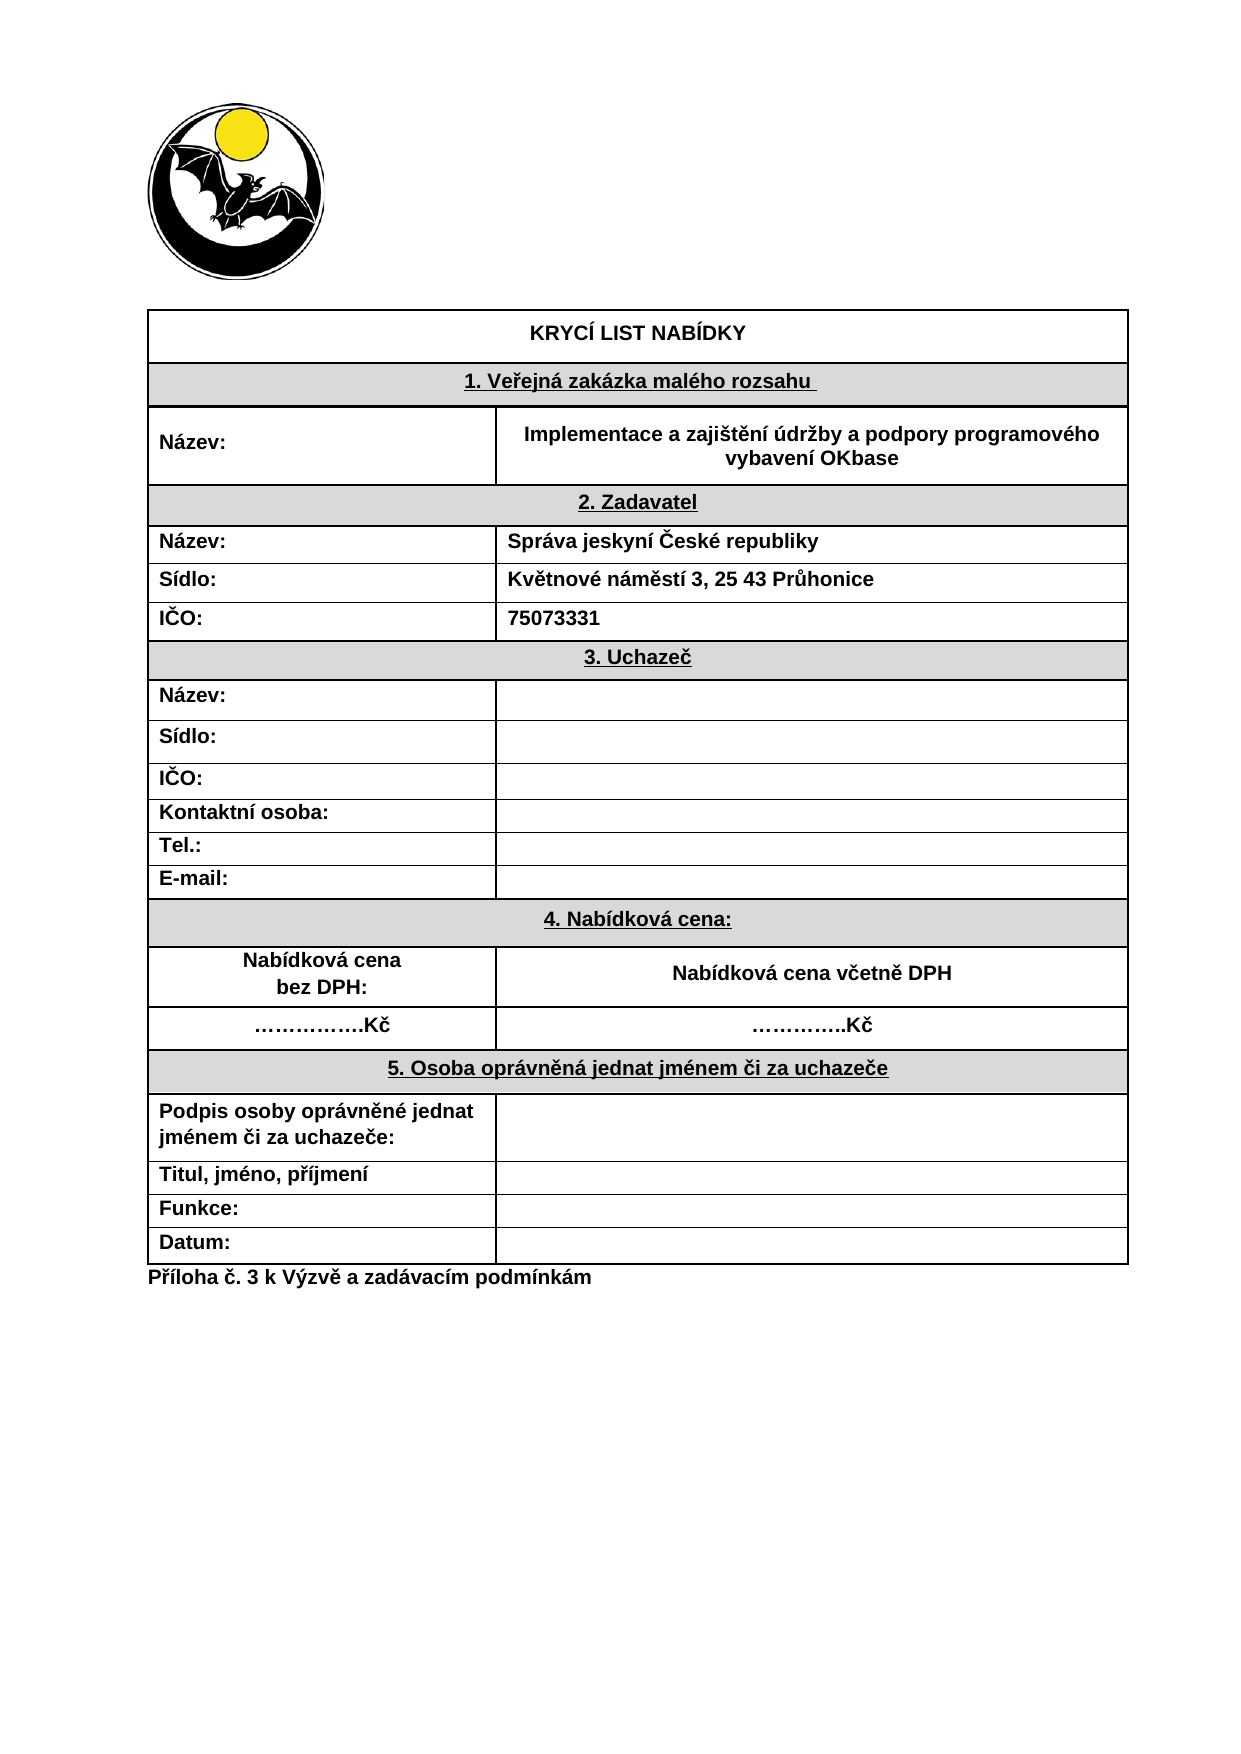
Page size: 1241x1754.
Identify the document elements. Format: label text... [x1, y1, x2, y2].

table_cell E-mail: [149, 866, 495, 898]
table_cell 5. Osoba oprávněná jednat jménem či za uchazeče [149, 1051, 1127, 1092]
table_cell Datum: [149, 1228, 495, 1263]
table_cell [497, 721, 1127, 763]
table_cell 3. Uchazeč [149, 642, 1127, 679]
table_cell [497, 1162, 1127, 1194]
table_cell Název: [149, 527, 495, 563]
table_cell [497, 1228, 1127, 1263]
table_cell Sídlo: [149, 721, 495, 763]
table_cell IČO: [149, 603, 495, 640]
table_cell IČO: [149, 764, 495, 799]
table_cell Správa jeskyní České republiky [497, 527, 1127, 563]
picture [147, 103, 325, 280]
table_cell Nabídková cena včetně DPH [497, 948, 1127, 1006]
table_cell [497, 764, 1127, 799]
table_cell Podpis osoby oprávněné jednat jménem či za uchazeče: [149, 1095, 495, 1161]
table_cell 4. Nabídková cena: [149, 900, 1127, 946]
table_cell [497, 866, 1127, 898]
table_cell Titul, jméno, příjmení [149, 1162, 495, 1194]
table_cell [497, 1195, 1127, 1227]
table_cell Implementace a zajištění údržby a podpory programového vybavení OKbase [497, 408, 1127, 484]
table_cell Název: [149, 681, 495, 720]
text Příloha č. 3 k Výzvě a zadávacím podmínkám [148, 1265, 1093, 1289]
table_cell Tel.: [149, 833, 495, 865]
table_cell [497, 1095, 1127, 1161]
table_cell [497, 681, 1127, 720]
table_cell Sídlo: [149, 564, 495, 602]
table_cell …………….Kč [149, 1008, 495, 1049]
table_cell Kontaktní osoba: [149, 800, 495, 832]
table_cell 75073331 [497, 603, 1127, 640]
table_cell 1. Veřejná zakázka malého rozsahu [149, 364, 1127, 405]
table_cell Květnové náměstí 3, 25 43 Průhonice [497, 564, 1127, 602]
table_cell 2. Zadavatel [149, 486, 1127, 525]
table_cell Nabídková cena bez DPH: [149, 948, 495, 1006]
table_header KRYCÍ LIST nabídky [149, 311, 1127, 362]
table_cell …………..Kč [497, 1008, 1127, 1049]
table_cell [497, 800, 1127, 832]
table_cell [497, 833, 1127, 865]
table_cell Funkce: [149, 1195, 495, 1227]
table_cell Název: [149, 408, 495, 484]
